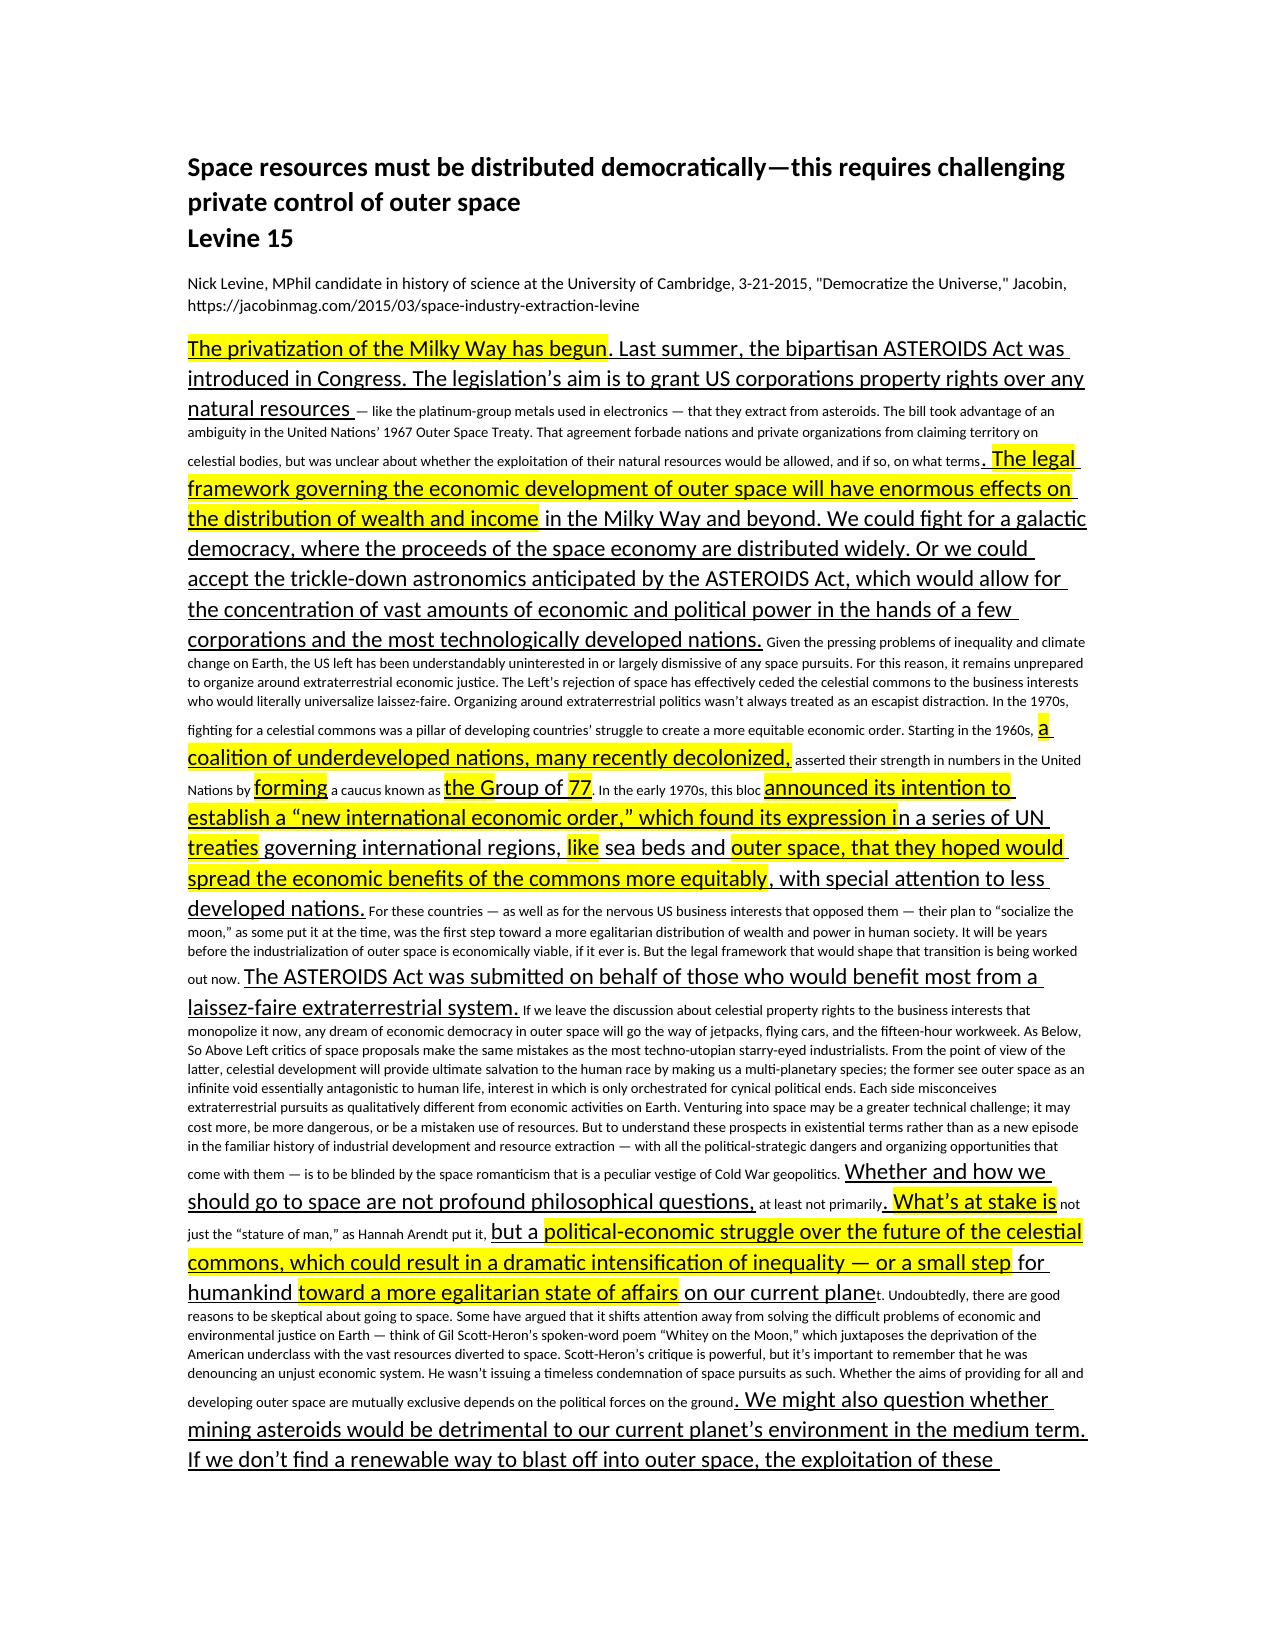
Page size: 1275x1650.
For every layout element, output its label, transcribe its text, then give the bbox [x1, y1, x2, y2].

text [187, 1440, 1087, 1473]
text Levine 15 [187, 221, 1087, 254]
text Nick Levine, MPhil candidate in history of science at the University of Cambridge, 3-21-2015, "Democratize the Universe," Jacobin, https://jacobinmag.com/2015/03/space-industry-extraction-levine [187, 273, 1087, 316]
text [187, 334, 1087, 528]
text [187, 529, 1087, 1439]
subtitle Space resources must be distributed democratically—this requires challenging private control of outer space [187, 150, 1087, 219]
